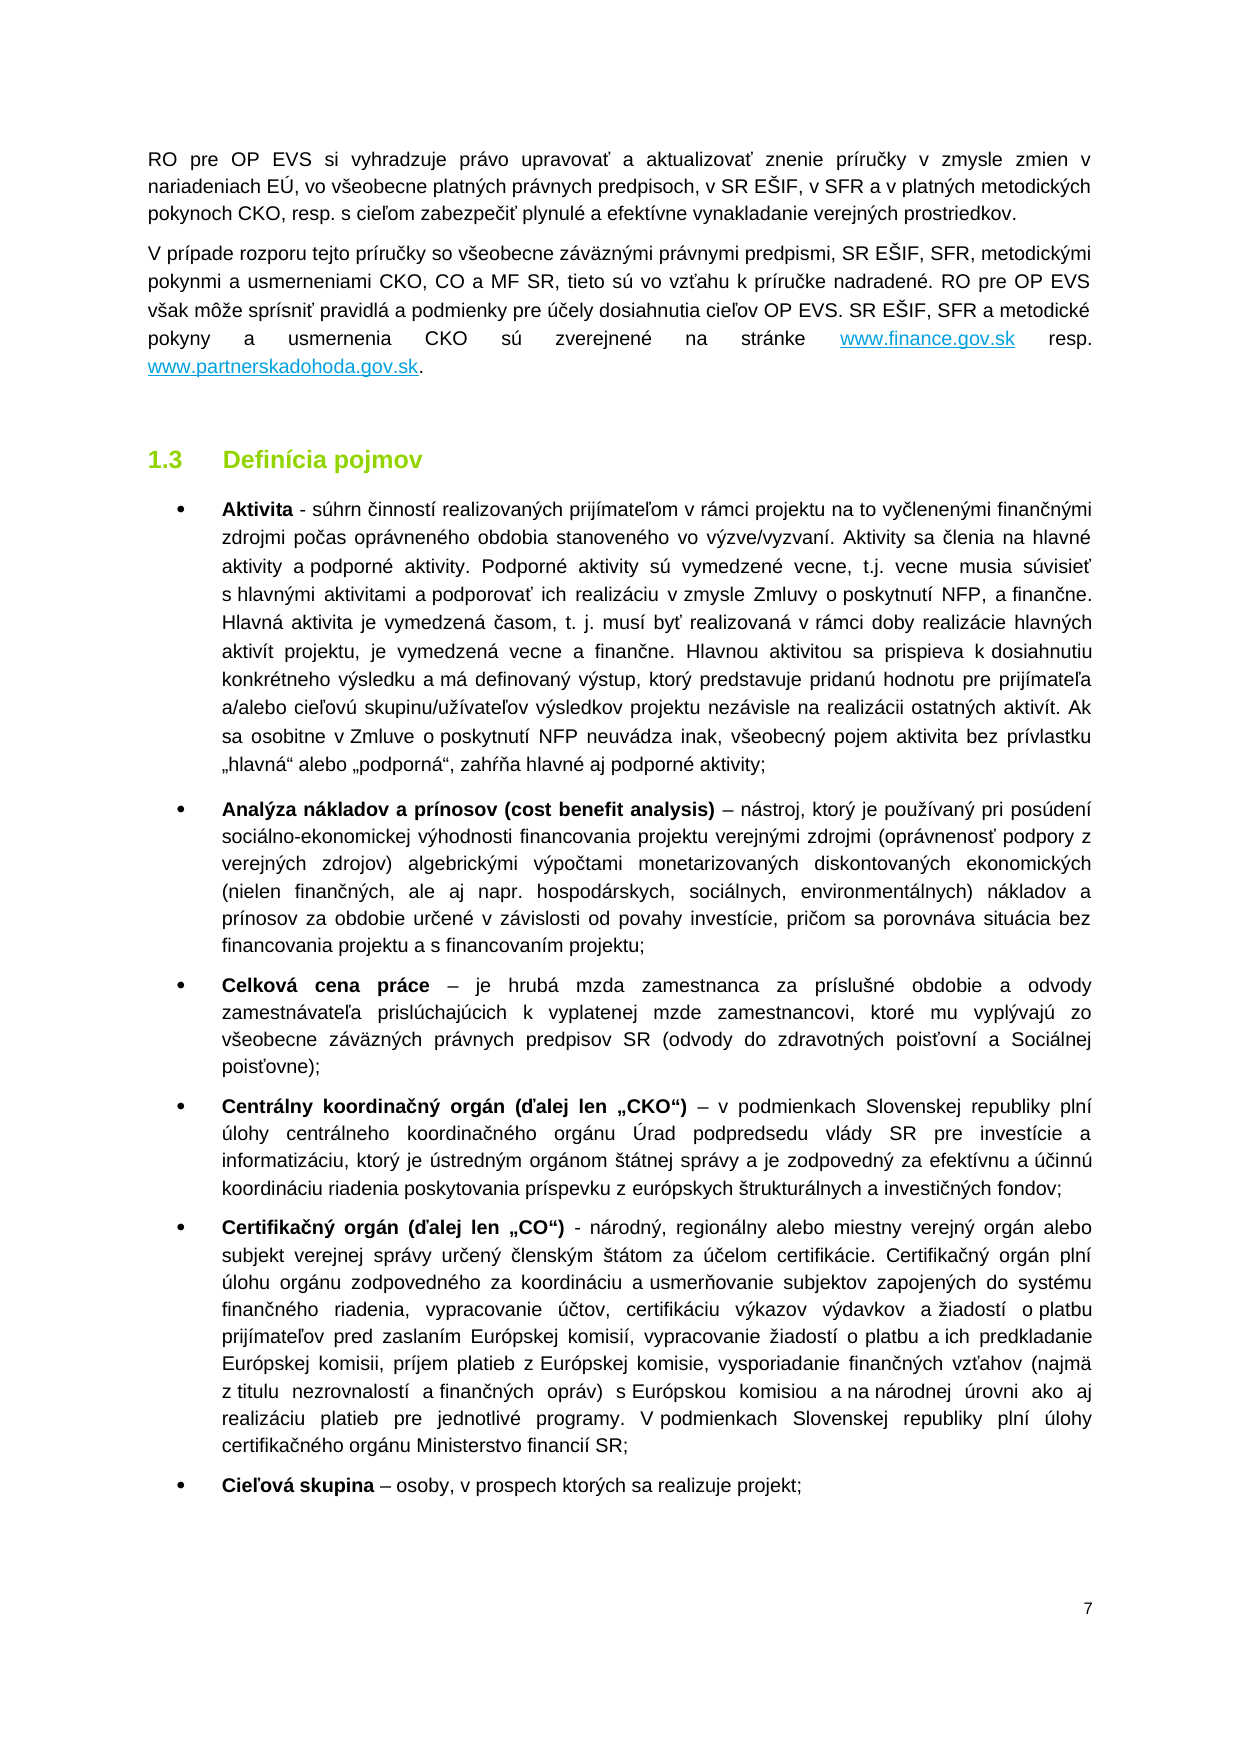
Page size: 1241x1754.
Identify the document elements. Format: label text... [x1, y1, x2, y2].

text V prípade rozporu tejto príručky so všeobecne záväznými právnymi predpismi, SR EŠIF, SFR, metodickými pokynmi a usmerneniami CKO, CO a MF SR, tieto sú vo vzťahu k príručke nadradené. RO pre OP EVS však môže sprísniť pravidlá a podmienky pre účely dosiahnutia cieľov OP EVS. SR EŠIF, SFR a metodické pokyny a usmernenia CKO sú zverejnené na stránke www.finance.gov.sk resp. www.partnerskadohoda.gov.sk. [148, 242, 1092, 378]
subtitle 1.3 Definícia pojmov [148, 445, 1092, 474]
text Cieľová skupina – osoby, v prospech ktorých sa realizuje projekt; [177, 1473, 1092, 1496]
text RO pre OP EVS si vyhradzuje právo upravovať a aktualizovať znenie príručky v zmysle zmien v nariadeniach EÚ, vo všeobecne platných právnych predpisoch, v SR EŠIF, v SFR a v platných metodických pokynoch CKO, resp. s cieľom zabezpečiť plynulé a efektívne vynakladanie verejných prostriedkov. [148, 148, 1092, 225]
text Celková cena práce – je hrubá mzda zamestnanca za príslušné obdobie a odvody zamestnávateľa prislúchajúcich k vyplatenej mzde zamestnancovi, ktoré mu vyplývajú zo všeobecne záväzných právnych predpisov SR (odvody do zdravotných poisťovní a Sociálnej poisťovne); [177, 973, 1092, 1078]
text Certifikačný orgán (ďalej len „CO“) - národný, regionálny alebo miestny verejný orgán alebo subjekt verejnej správy určený členským štátom za účelom certifikácie. Certifikačný orgán plní úlohu orgánu zodpovedného za koordináciu a usmerňovanie subjektov zapojených do systému finančného riadenia, vypracovanie účtov, certifikáciu výkazov výdavkov a žiadostí o platbu prijímateľov pred zaslaním Európskej komisií, vypracovanie žiadostí o platbu a ich predkladanie Európskej komisii, príjem platieb z Európskej komisie, vysporiadanie finančných vzťahov (najmä z titulu nezrovnalostí a finančných opráv) s Európskou komisiou a na národnej úrovni ako aj realizáciu platieb pre jednotlivé programy. V podmienkach Slovenskej republiky plní úlohy certifikačného orgánu Ministerstvo financií SR; [177, 1216, 1092, 1457]
text Centrálny koordinačný orgán (ďalej len „CKO“) – v podmienkach Slovenskej republiky plní úlohy centrálneho koordinačného orgánu Úrad podpredsedu vlády SR pre investície a informatizáciu, ktorý je ústredným orgánom štátnej správy a je zodpovedný za efektívnu a účinnú koordináciu riadenia poskytovania príspevku z európskych štrukturálnych a investičných fondov; [177, 1095, 1092, 1199]
text Analýza nákladov a prínosov (cost benefit analysis) – nástroj, ktorý je používaný pri posúdení sociálno-ekonomickej výhodnosti financovania projektu verejnými zdrojmi (oprávnenosť podpory z verejných zdrojov) algebrickými výpočtami monetarizovaných diskontovaných ekonomických (nielen finančných, ale aj napr. hospodárskych, sociálnych, environmentálnych) nákladov a prínosov za obdobie určené v závislosti od povahy investície, pričom sa porovnáva situácia bez financovania projektu a s financovaním projektu; [177, 798, 1092, 957]
text Aktivita - súhrn činností realizovaných prijímateľom v rámci projektu na to vyčlenenými finančnými zdrojmi počas oprávneného obdobia stanoveného vo výzve/vyzvaní. Aktivity sa členia na hlavné aktivity a podporné aktivity. Podporné aktivity sú vymedzené vecne, t.j. vecne musia súvisieť s hlavnými aktivitami a podporovať ich realizáciu v zmysle Zmluvy o poskytnutí NFP, a finančne. Hlavná aktivita je vymedzená časom, t. j. musí byť realizovaná v rámci doby realizácie hlavných aktivít projektu, je vymedzená vecne a finančne. Hlavnou aktivitou sa prispieva k dosiahnutiu konkrétneho výsledku a má definovaný výstup, ktorý predstavuje pridanú hodnotu pre prijímateľa a/alebo cieľovú skupinu/užívateľov výsledkov projektu nezávisle na realizácii ostatných aktivít. Ak sa osobitne v Zmluve o poskytnutí NFP neuvádza inak, všeobecný pojem aktivita bez prívlastku „hlavná“ alebo „podporná“, zahŕňa hlavné aj podporné aktivity; [177, 498, 1092, 776]
